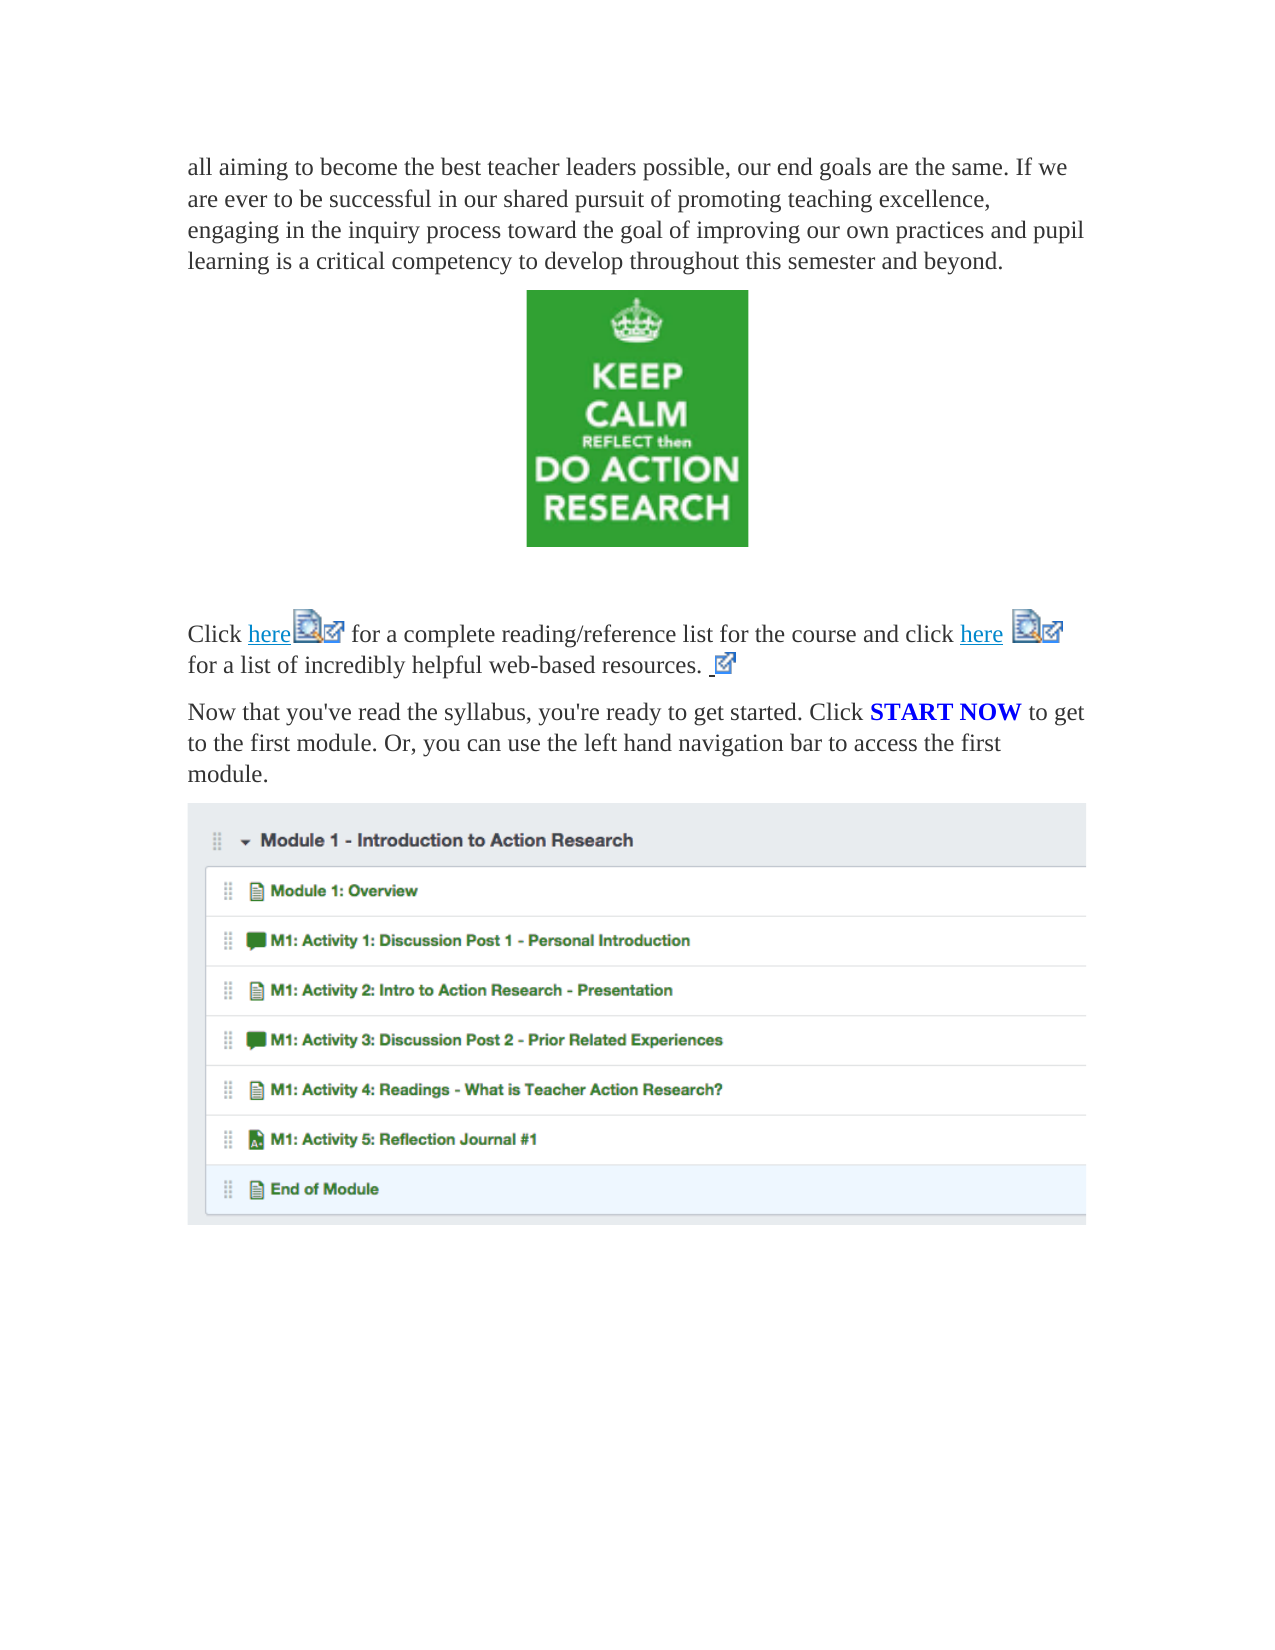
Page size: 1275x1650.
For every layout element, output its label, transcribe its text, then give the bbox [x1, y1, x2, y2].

text Click here for a complete reading/reference list for the course and click here for a list of incredibly helpful web-based resources. [187, 609, 1087, 679]
picture [526, 290, 749, 547]
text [187, 150, 1087, 275]
picture [187, 803, 1087, 1225]
picture [1009, 609, 1063, 643]
picture [715, 652, 736, 674]
picture [291, 609, 345, 643]
text Now that you've read the syllabus, you're ready to get started. Click START NOW to get to the first module. Or, you can use the left hand navigation bar to access the first module. [187, 694, 1087, 788]
